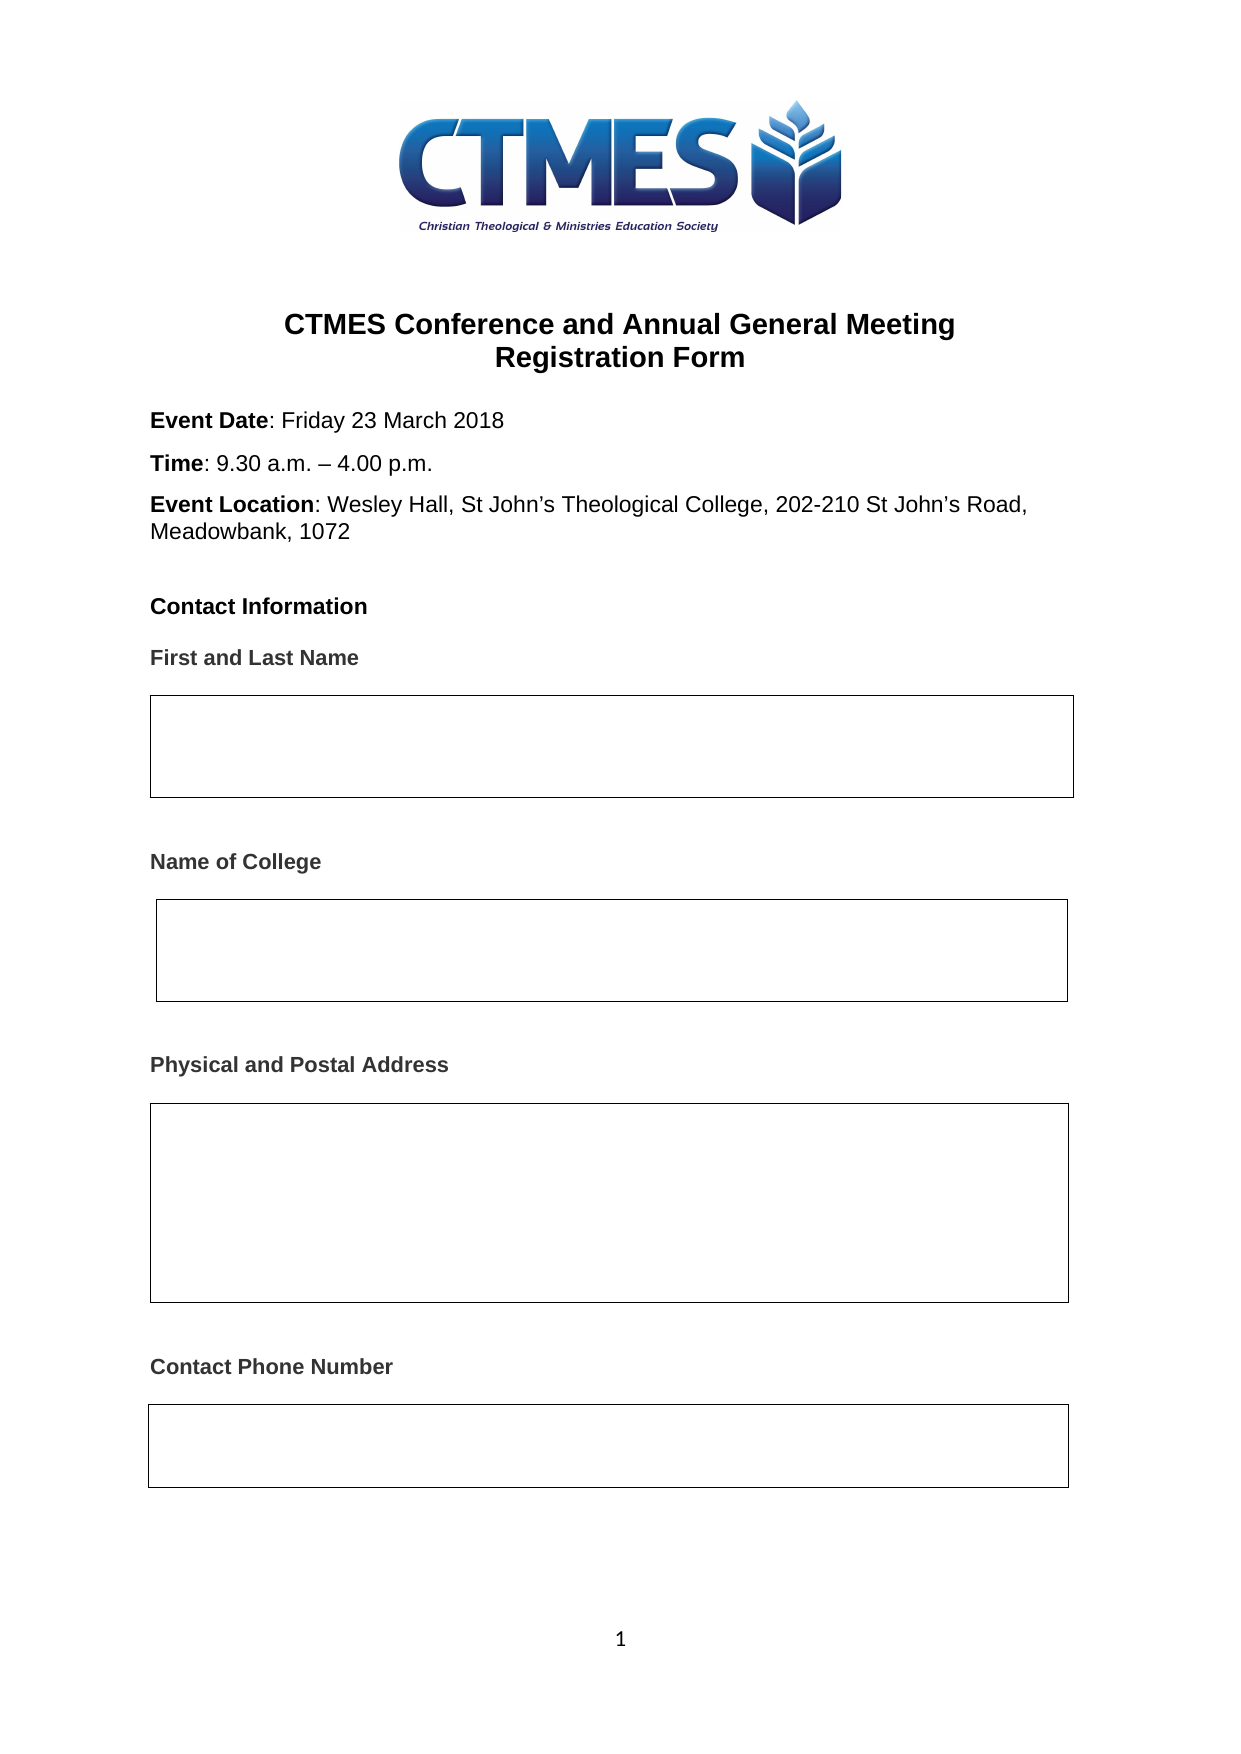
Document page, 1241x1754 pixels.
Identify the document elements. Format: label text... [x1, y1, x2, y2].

text First and Last Name [150, 645, 1090, 670]
table_header [157, 900, 161, 1001]
table_header [1056, 900, 1067, 1001]
text Contact Information [150, 593, 1090, 620]
text Contact Phone Number [150, 1354, 1090, 1379]
text Event Date: Friday 23 March 2018 [150, 407, 1090, 434]
table_header [149, 1405, 1068, 1487]
table_header [151, 696, 168, 797]
picture [399, 100, 842, 232]
table_header [1062, 696, 1073, 797]
subtitle Event Location: Wesley Hall, St John’s Theological College, 202-210 St John’s Road, Meadowbank, 1072 [150, 491, 1090, 544]
text Name of College [150, 849, 1090, 874]
text Registration Form [150, 340, 1090, 374]
text Physical and Postal Address [150, 1052, 1090, 1078]
text Time: 9.30 a.m. – 4.00 p.m. [150, 449, 1090, 476]
table_header [151, 1104, 1068, 1302]
text CTMES Conference and Annual General Meeting [150, 307, 1090, 340]
